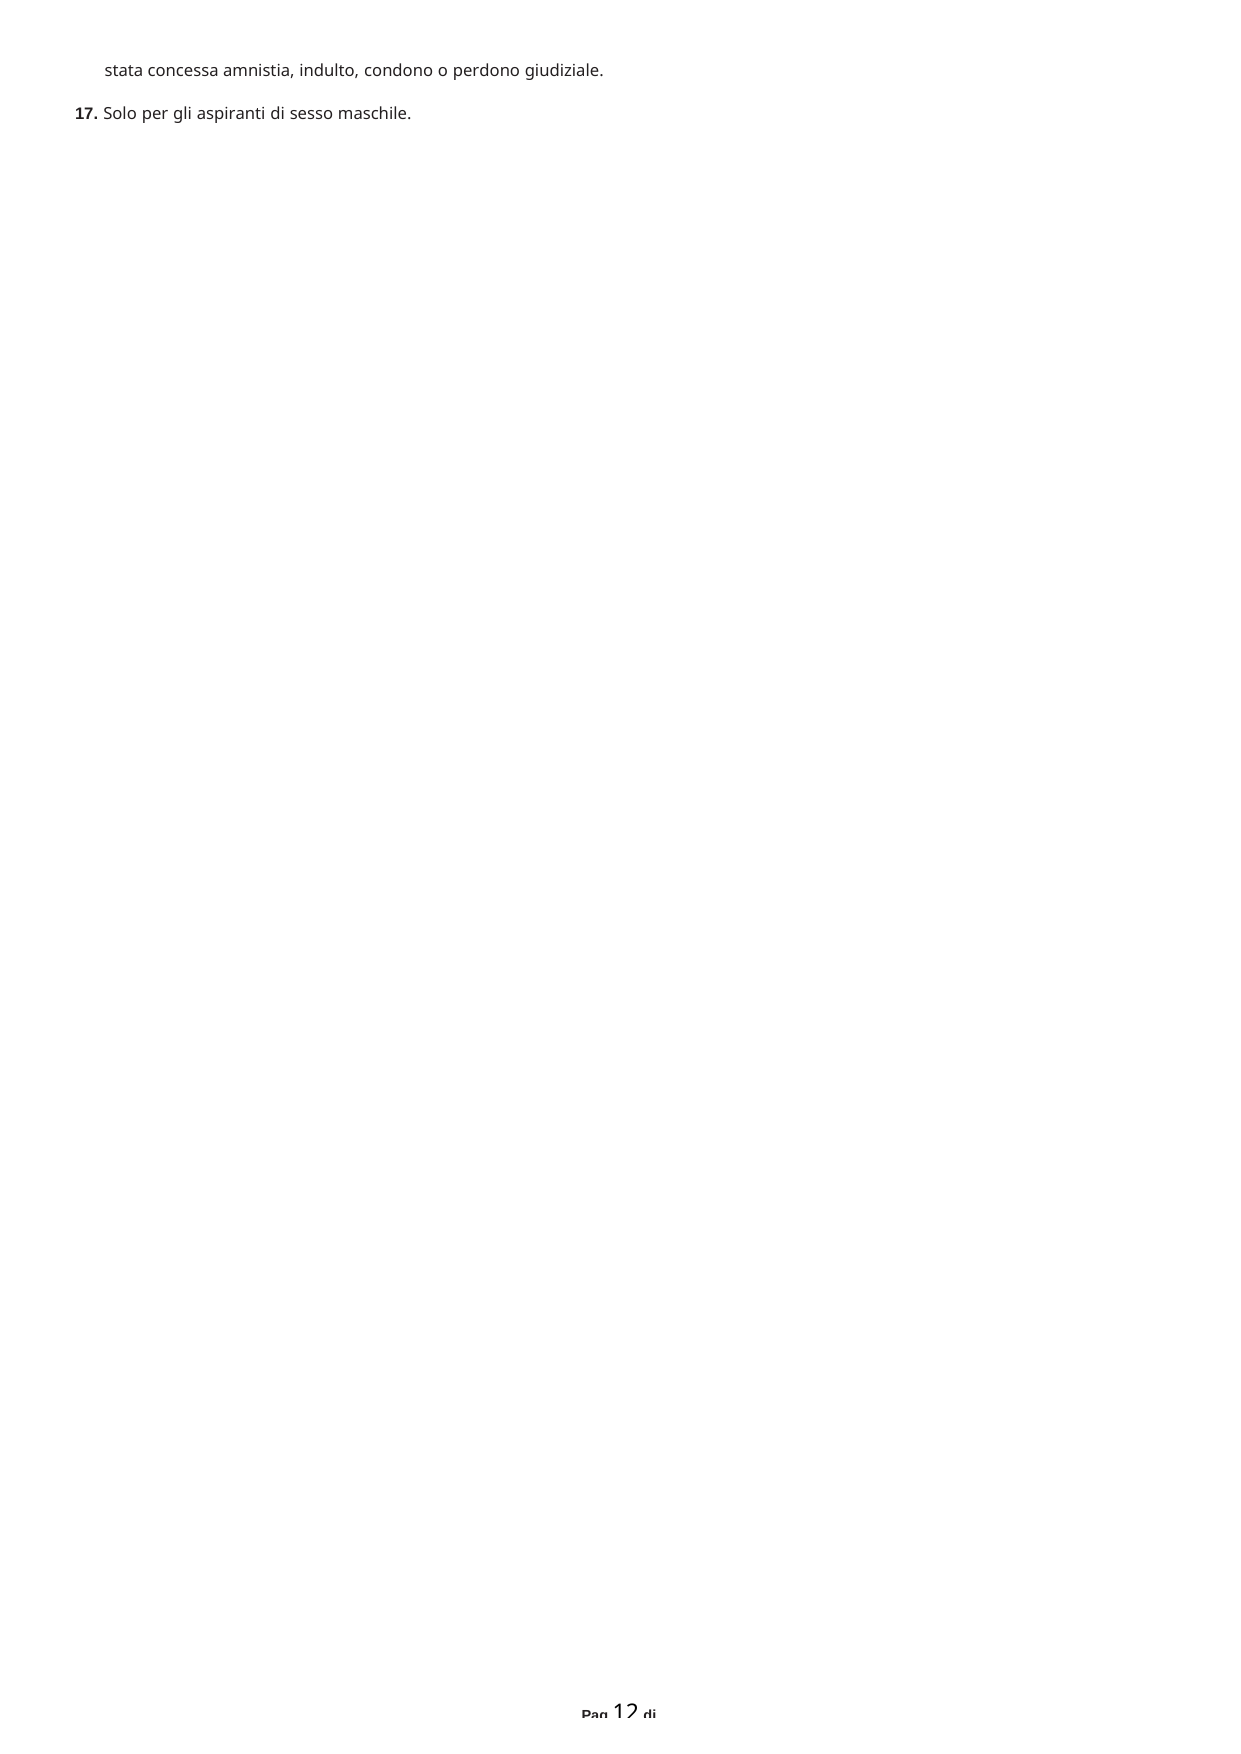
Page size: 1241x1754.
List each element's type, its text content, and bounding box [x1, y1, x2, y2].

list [75, 58, 1162, 81]
list Solo per gli aspiranti di sesso maschile. [75, 102, 1196, 124]
